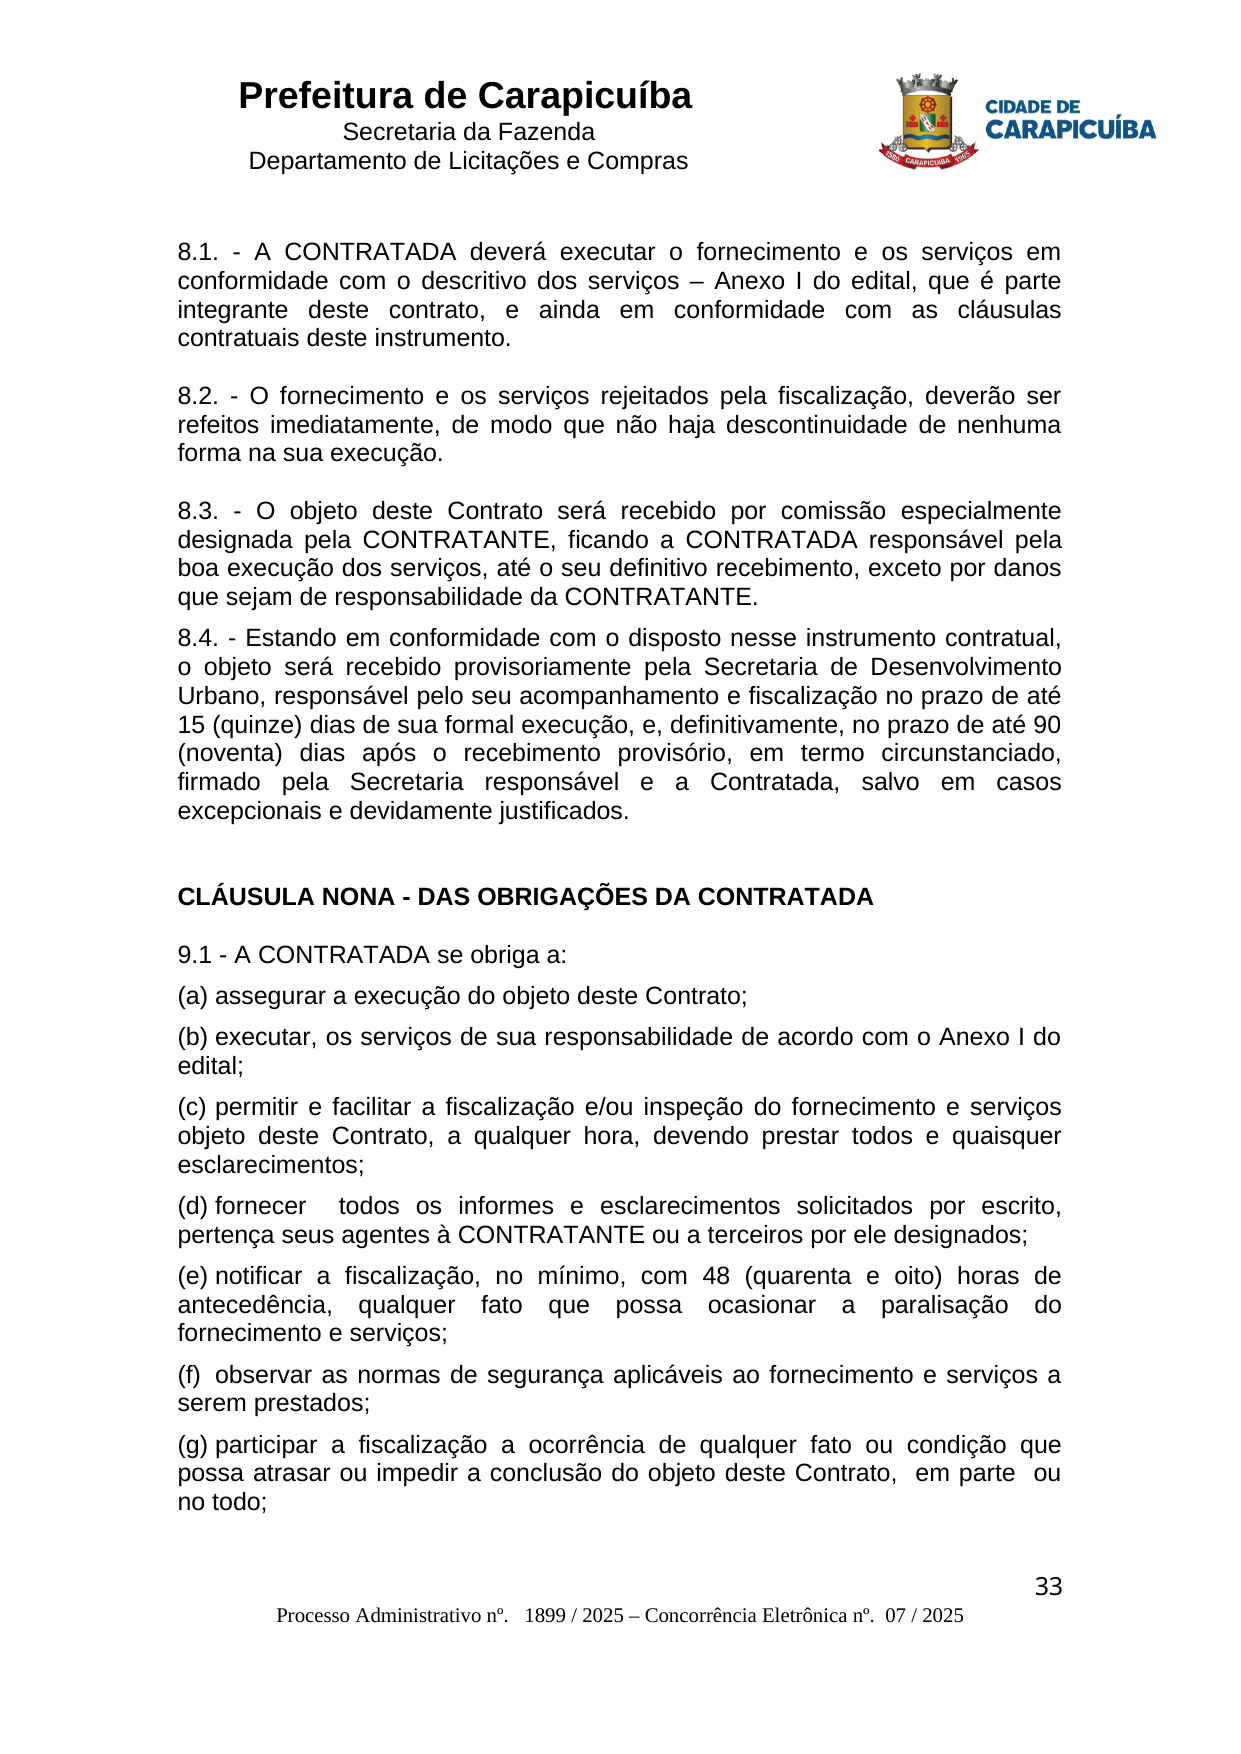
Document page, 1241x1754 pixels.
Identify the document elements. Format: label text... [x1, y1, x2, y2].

list participar a fiscalização a ocorrência de qualquer fato ou condição que possa atrasar ou impedir a conclusão do objeto deste Contrato, em parte ou no todo; [177, 1430, 1063, 1516]
list fornecer todos os informes e esclarecimentos solicitados por escrito, pertença seus agentes à CONTRATANTE ou a terceiros por ele designados; [177, 1191, 1063, 1248]
list executar, os serviços de sua responsabilidade de acordo com o Anexo I do edital; [177, 1022, 1063, 1080]
list assegurar a execução do objeto deste Contrato; [177, 981, 1063, 1010]
text 8.1. - A CONTRATADA deverá executar o fornecimento e os serviços em conformidade com o descritivo dos serviços – Anexo I do edital, que é parte integrante deste contrato, e ainda em conformidade com as cláusulas contratuais deste instrumento. [177, 237, 1063, 352]
text 8.4. - Estando em conformidade com o disposto nesse instrumento contratual, o objeto será recebido provisoriamente pela Secretaria de Desenvolvimento Urbano, responsável pelo seu acompanhamento e fiscalização no prazo de até 15 (quinze) dias de sua formal execução, e, definitivamente, no prazo de até 90 (noventa) dias após o recebimento provisório, em termo circunstanciado, firmado pela Secretaria responsável e a Contratada, salvo em casos excepcionais e devidamente justificados. [177, 623, 1063, 825]
text CLÁUSULA NONA - DAS OBRIGAÇÕES DA CONTRATADA [177, 882, 1063, 911]
text 9.1 - A CONTRATADA se obriga a: [177, 940, 1063, 968]
text 8.2. - O fornecimento e os serviços rejeitados pela fiscalização, deverão ser refeitos imediatamente, de modo que não haja descontinuidade de nenhuma forma na sua execução. [177, 381, 1063, 467]
list observar as normas de segurança aplicáveis ao fornecimento e serviços a serem prestados; [177, 1360, 1063, 1417]
list notificar a fiscalização, no mínimo, com 48 (quarenta e oito) horas de antecedência, qualquer fato que possa ocasionar a paralisação do fornecimento e serviços; [177, 1261, 1063, 1347]
list permitir e facilitar a fiscalização e/ou inspeção do fornecimento e serviços objeto deste Contrato, a qualquer hora, devendo prestar todos e quaisquer esclarecimentos; [177, 1092, 1063, 1178]
picture [877, 65, 1159, 172]
text 8.3. - O objeto deste Contrato será recebido por comissão especialmente designada pela CONTRATANTE, ficando a CONTRATADA responsável pela boa execução dos serviços, até o seu definitivo recebimento, exceto por danos que sejam de responsabilidade da CONTRATANTE. [177, 496, 1063, 611]
